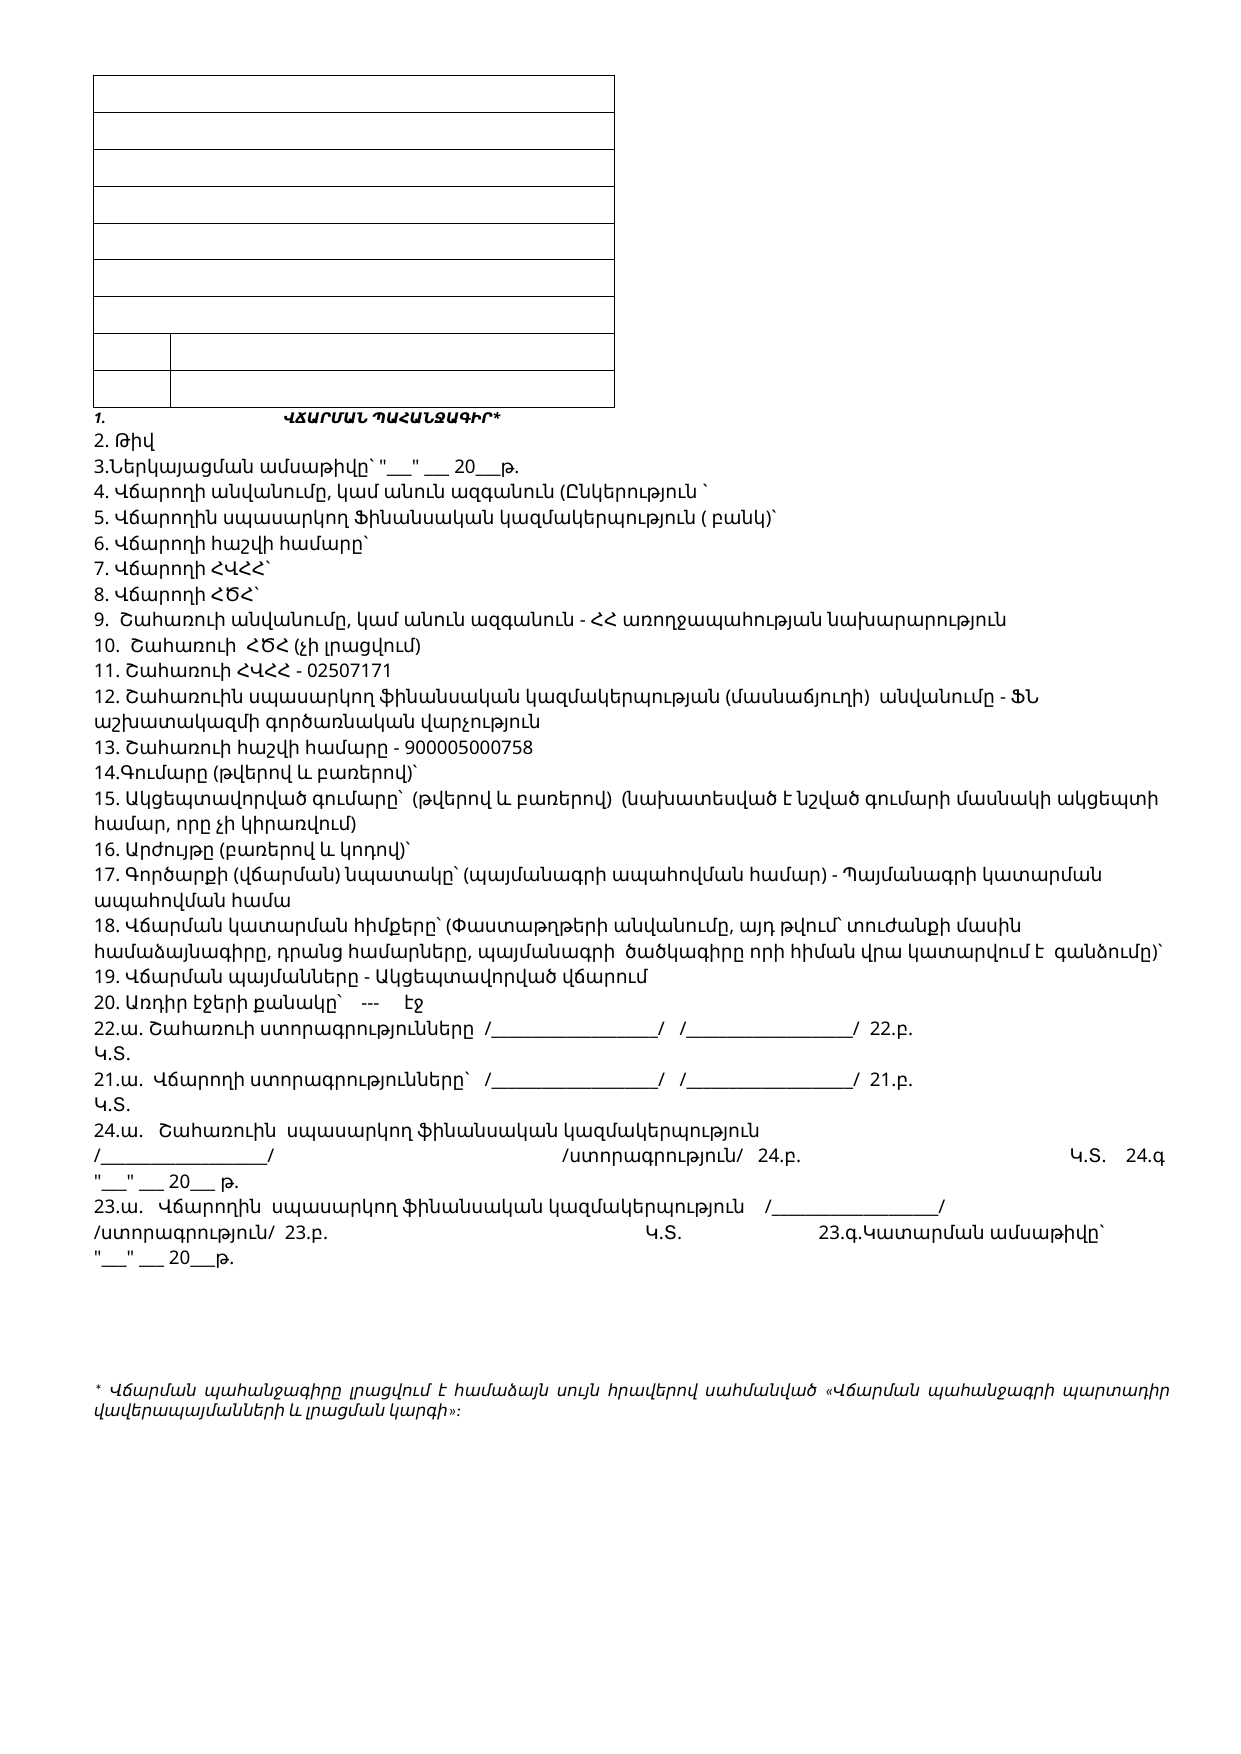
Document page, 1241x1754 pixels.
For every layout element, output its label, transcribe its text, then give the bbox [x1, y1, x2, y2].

text * Վճարման պահանջագիրը լրացվում է համաձայն սույն հրավերով սահմանված «Վճարման պահանջագրի պարտադիր վավերապայմանների և լրացման կարգի»: [94, 1380, 1171, 1421]
